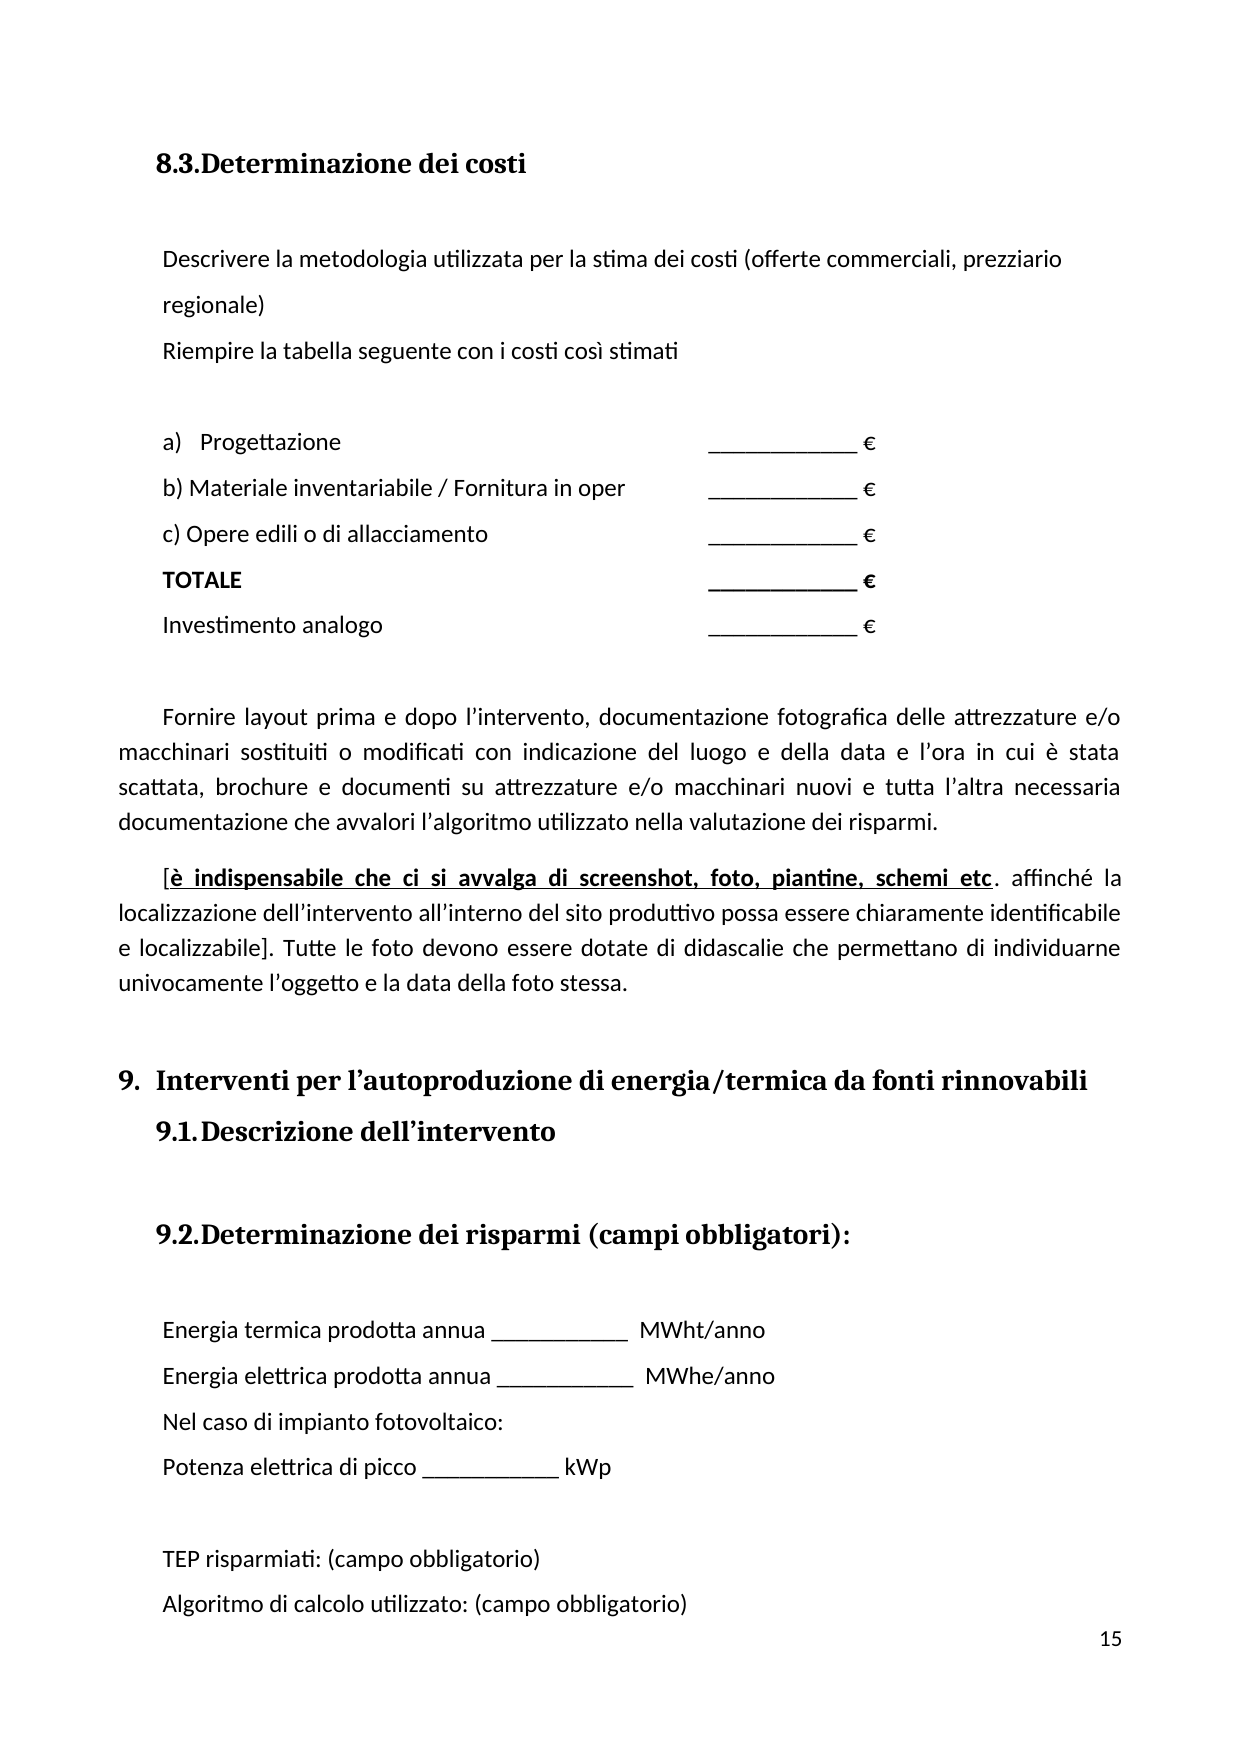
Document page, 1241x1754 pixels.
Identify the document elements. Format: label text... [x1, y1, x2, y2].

text c) Opere edili o di allacciamento ____________ € [118, 518, 1122, 548]
text Energia termica prodotta annua ___________ MWht/anno [162, 1314, 1122, 1345]
text Fornire layout prima e dopo l’intervento, documentazione fotografica delle attrezzature e/o macchinari sostituiti o modificati con indicazione del luogo e della data e l’ora in cui è stata scattata, brochure e documenti su attrezzature e/o macchinari nuovi e tutta l’altra necessaria documentazione che avvalori l’algoritmo utilizzato nella valutazione dei risparmi. [118, 701, 1122, 836]
text Algoritmo di calcolo utilizzato: (campo obbligatorio) [162, 1589, 1122, 1619]
subtitle Determinazione dei costi [156, 148, 1122, 181]
text TOTALE ____________ € [118, 564, 1122, 594]
subtitle Descrizione dell’intervento [156, 1115, 1122, 1148]
text Investimento analogo ____________ € [118, 609, 1122, 640]
text Energia elettrica prodotta annua ___________ MWhe/anno [162, 1360, 1122, 1391]
text Nel caso di impianto fotovoltaico: [162, 1406, 1122, 1436]
subtitle Interventi per l’autoproduzione di energia/termica da fonti rinnovabili [118, 1064, 1122, 1098]
text TEP risparmiati: (campo obbligatorio) [162, 1543, 1122, 1573]
text b) Materiale inventariabile / Fornitura in oper ____________ € [118, 472, 1122, 503]
text [è indispensabile che ci si avvalga di screenshot, foto, piantine, schemi etc. affinché la localizzazione dell’intervento all’interno del sito produttivo possa essere chiaramente identificabile e localizzabile]. Tutte le foto devono essere dotate di didascalie che permettano di individuarne univocamente l’oggetto e la data della foto stessa. [118, 862, 1122, 997]
text Potenza elettrica di picco ___________ kWp [162, 1451, 1122, 1482]
list Progettazione ____________ € [162, 427, 1122, 457]
text Descrivere la metodologia utilizzata per la stima dei costi (offerte commerciali, prezziario regionale) [162, 244, 1122, 320]
text Riempire la tabella seguente con i costi così stimati [162, 335, 1122, 366]
subtitle Determinazione dei risparmi (campi obbligatori): [156, 1218, 1122, 1252]
